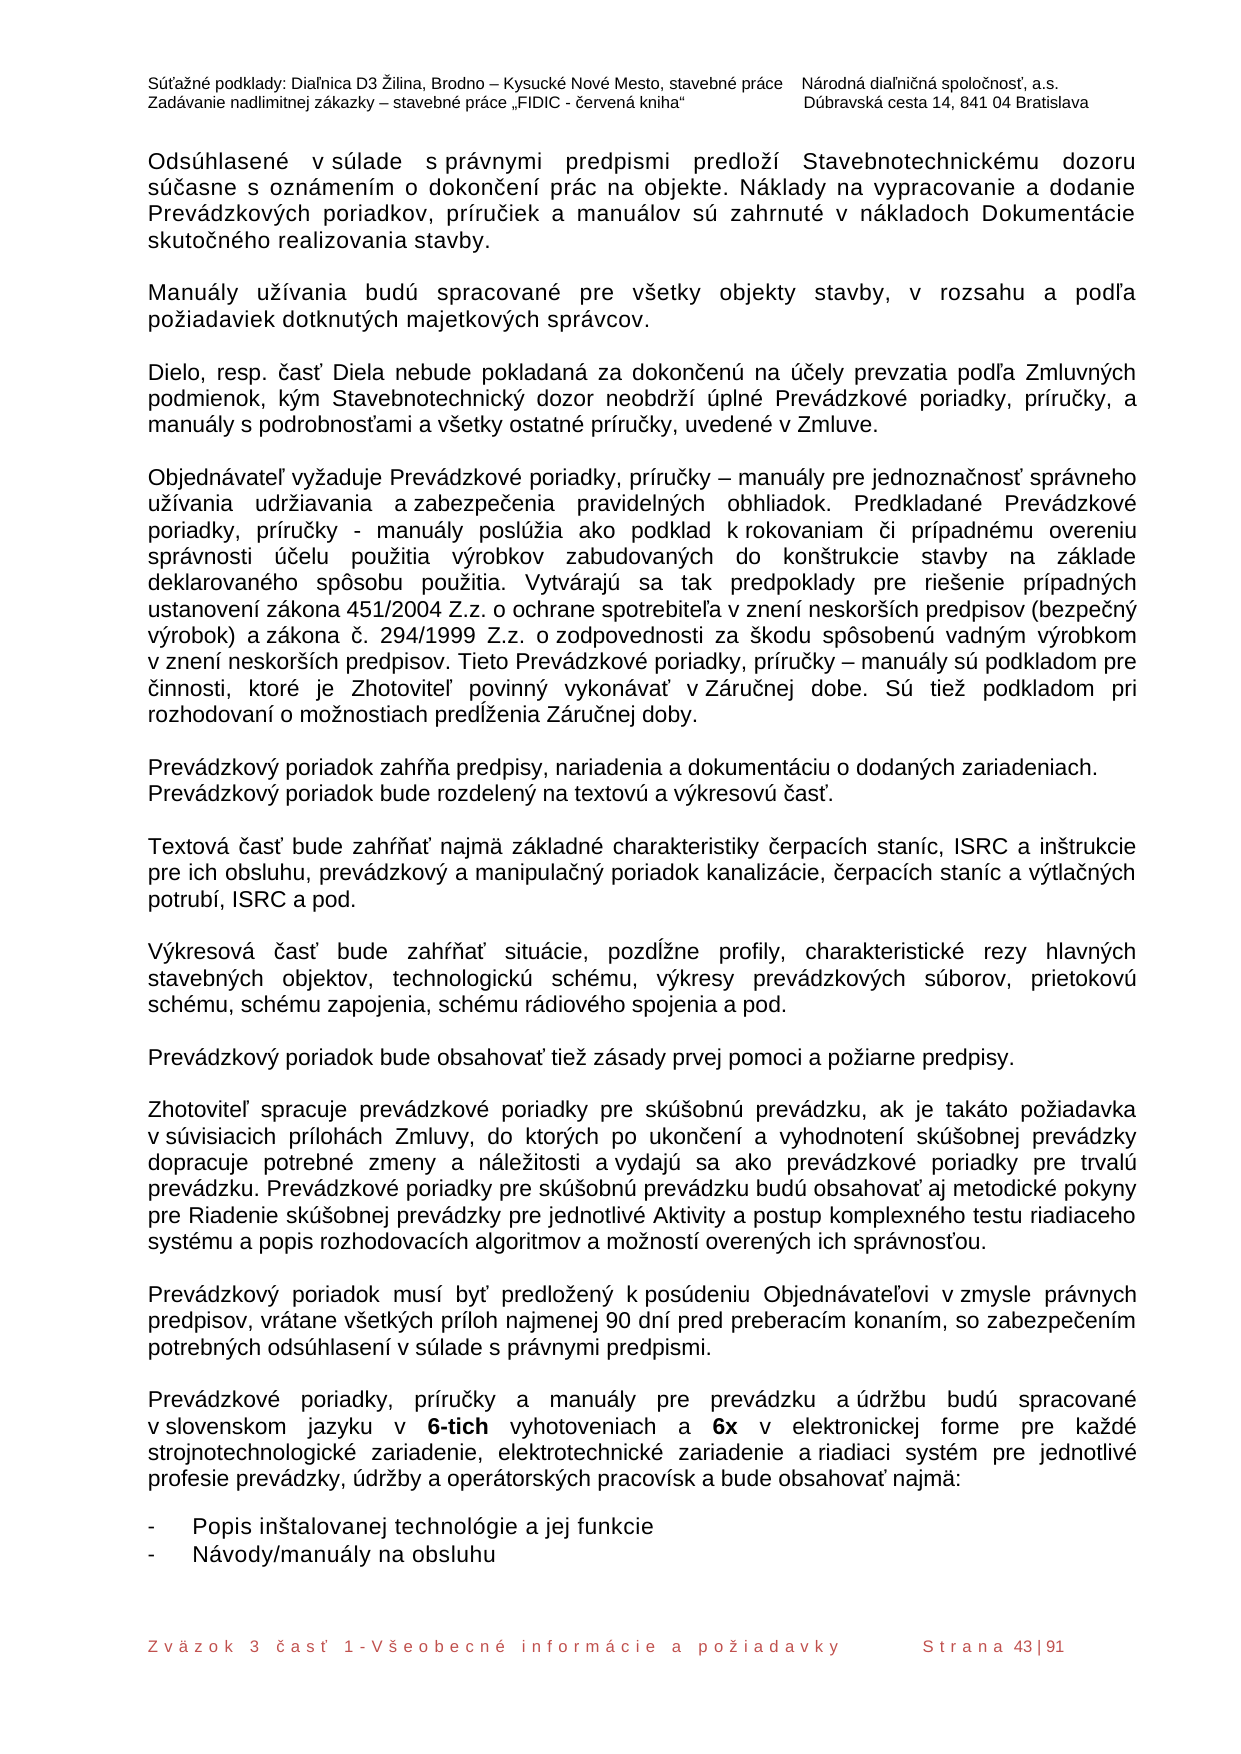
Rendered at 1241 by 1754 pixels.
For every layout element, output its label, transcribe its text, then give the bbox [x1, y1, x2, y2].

text Výkresová časť bude zahŕňať situácie, pozdĺžne profily, charakteristické rezy hlavných stavebných objektov, technologickú schému, výkresy prevádzkových súborov, prietokovú schému, schému zapojenia, schému rádiového spojenia a pod. [148, 938, 1137, 1017]
text Objednávateľ vyžaduje Prevádzkové poriadky, príručky – manuály pre jednoznačnosť správneho užívania udržiavania a zabezpečenia pravidelných obhliadok. Predkladané Prevádzkové poriadky, príručky - manuály poslúžia ako podklad k rokovaniam či prípadnému overeniu správnosti účelu použitia výrobkov zabudovaných do konštrukcie stavby na základe deklarovaného spôsobu použitia. Vytvárajú sa tak predpoklady pre riešenie prípadných ustanovení zákona 451/2004 Z.z. o ochrane spotrebiteľa v znení neskorších predpisov (bezpečný výrobok) a zákona č. 294/1999 Z.z. o zodpovednosti za škodu spôsobenú vadným výrobkom v znení neskorších predpisov. Tieto Prevádzkové poriadky, príručky – manuály sú podkladom pre činnosti, ktoré je Zhotoviteľ povinný vykonávať v Záručnej dobe. Sú tiež podkladom pri rozhodovaní o možnostiach predĺženia Záručnej doby. [148, 464, 1137, 727]
text Dielo, resp. časť Diela nebude pokladaná za dokončenú na účely prevzatia podľa Zmluvných podmienok, kým Stavebnotechnický dozor neobdrží úplné Prevádzkové poriadky, príručky, a manuály s podrobnosťami a všetky ostatné príručky, uvedené v Zmluve. [148, 358, 1137, 437]
list Popis inštalovanej technológie a jej funkcie [148, 1512, 1137, 1541]
text Prevádzkový poriadok bude obsahovať tiež zásady prvej pomoci a požiarne predpisy. [148, 1044, 1137, 1070]
list Návody/manuály na obsluhu [148, 1541, 1137, 1568]
text Prevádzkový poriadok zahŕňa predpisy, nariadenia a dokumentáciu o dodaných zariadeniach. [148, 754, 1137, 780]
text Odsúhlasené v súlade s právnymi predpismi predloží Stavebnotechnickému dozoru súčasne s oznámením o dokončení prác na objekte. Náklady na vypracovanie a dodanie Prevádzkových poriadkov, príručiek a manuálov sú zahrnuté v nákladoch Dokumentácie skutočného realizovania stavby. [148, 148, 1137, 253]
text Prevádzkový poriadok bude rozdelený na textovú a výkresovú časť. [148, 780, 1137, 806]
text Prevádzkové poriadky, príručky a manuály pre prevádzku a údržbu budú spracované v slovenskom jazyku v 6-tich vyhotoveniach a 6x v elektronickej forme pre každé strojnotechnologické zariadenie, elektrotechnické zariadenie a riadiaci systém pre jednotlivé profesie prevádzky, údržby a operátorských pracovísk a bude obsahovať najmä: [148, 1386, 1137, 1492]
text Manuály užívania budú spracované pre všetky objekty stavby, v rozsahu a podľa požiadaviek dotknutých majetkových správcov. [148, 279, 1137, 332]
text Zhotoviteľ spracuje prevádzkové poriadky pre skúšobnú prevádzku, ak je takáto požiadavka v súvisiacich prílohách Zmluvy, do ktorých po ukončení a vyhodnotení skúšobnej prevádzky dopracuje potrebné zmeny a náležitosti a vydajú sa ako prevádzkové poriadky pre trvalú prevádzku. Prevádzkové poriadky pre skúšobnú prevádzku budú obsahovať aj metodické pokyny pre Riadenie skúšobnej prevádzky pre jednotlivé Aktivity a postup komplexného testu riadiaceho systému a popis rozhodovacích algoritmov a možností overených ich správnosťou. [148, 1096, 1137, 1254]
text Textová časť bude zahŕňať najmä základné charakteristiky čerpacích staníc, ISRC a inštrukcie pre ich obsluhu, prevádzkový a manipulačný poriadok kanalizácie, čerpacích staníc a výtlačných potrubí, ISRC a pod. [148, 833, 1137, 912]
text Prevádzkový poriadok musí byť predložený k posúdeniu Objednávateľovi v zmysle právnych predpisov, vrátane všetkých príloh najmenej 90 dní pred preberacím konaním, so zabezpečením potrebných odsúhlasení v súlade s právnymi predpismi. [148, 1281, 1137, 1360]
